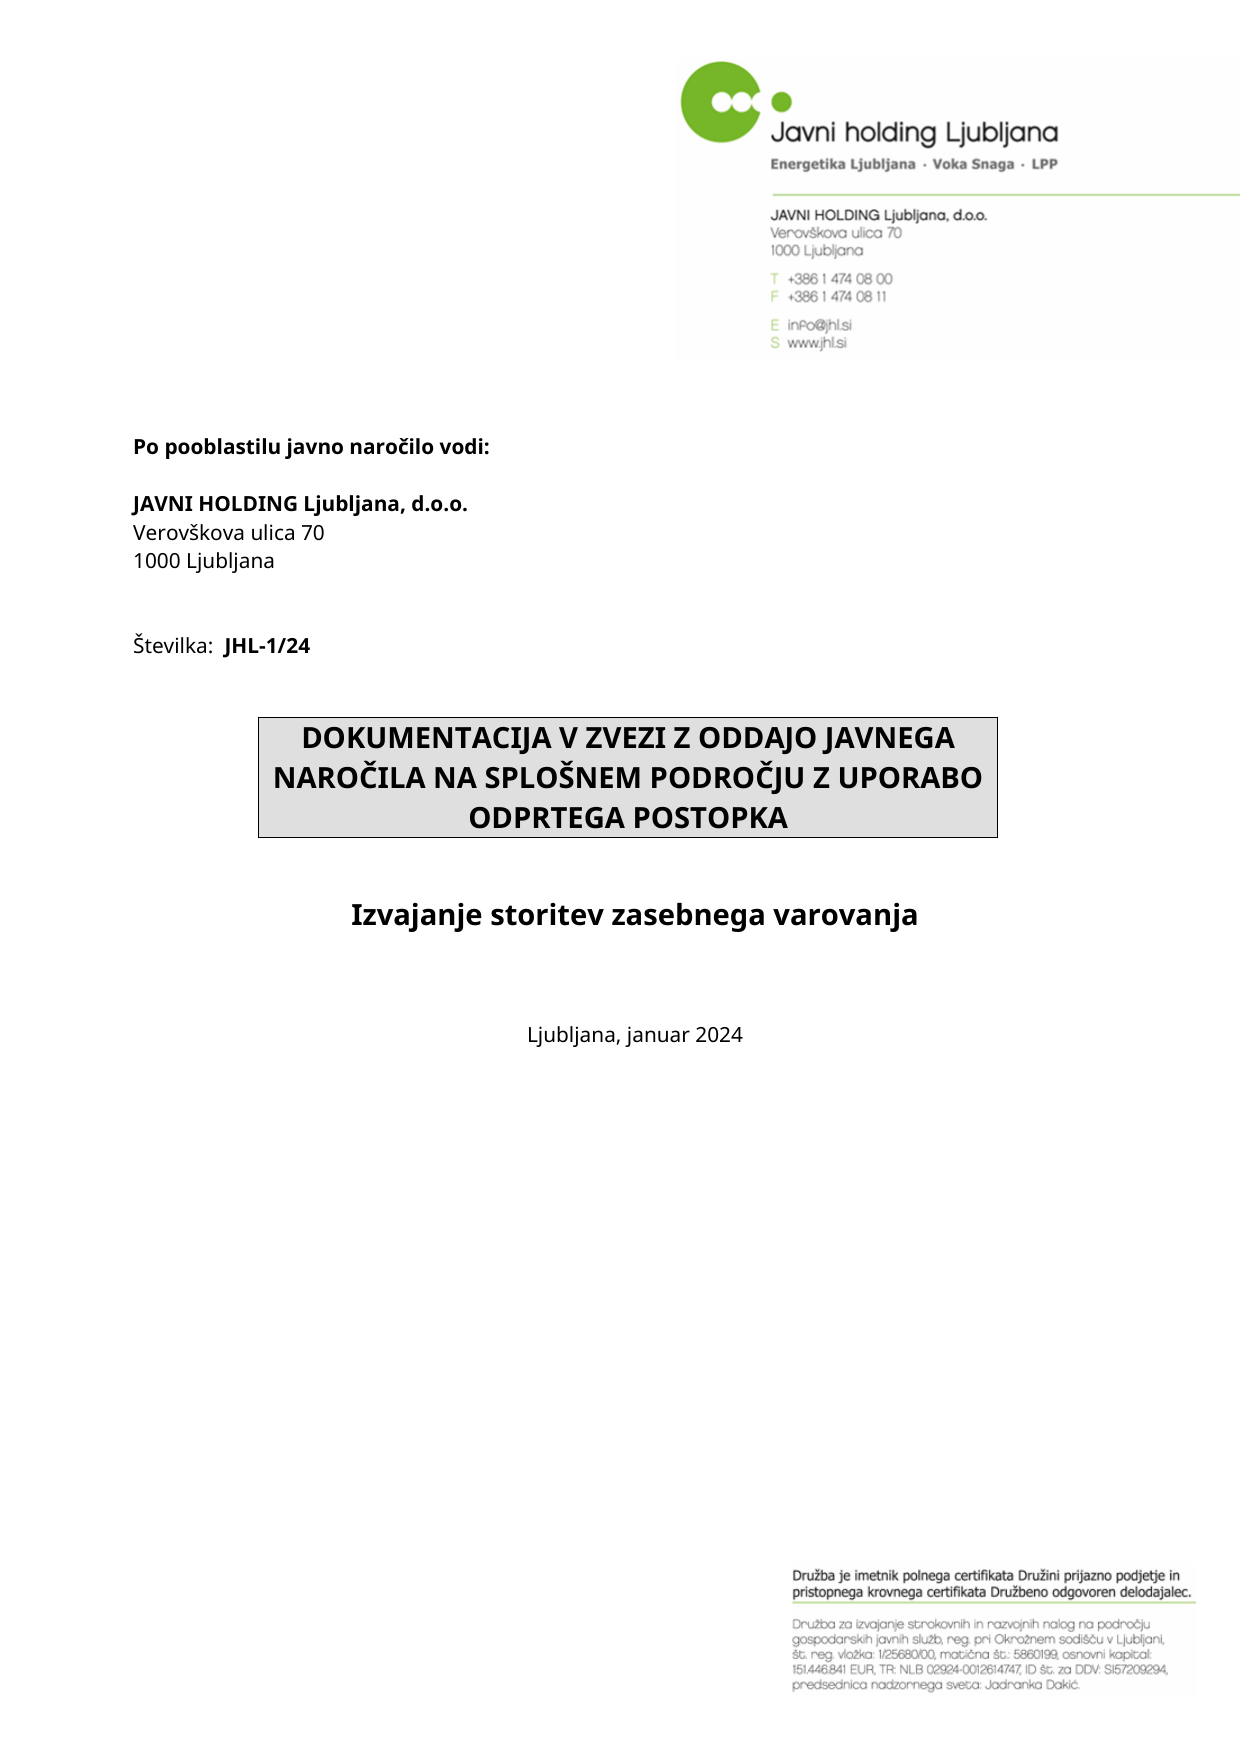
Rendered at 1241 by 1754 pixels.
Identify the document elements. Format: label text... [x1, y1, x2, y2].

text Izvajanje storitev zasebnega varovanja [133, 895, 1137, 934]
table_header DOKUMENTACIJA V ZVEZI Z ODDAJO JAVNEGA NAROČILA NA SPLOŠNEM PODROČJU Z UPORABO ODPRTEGA POSTOPKA [259, 718, 997, 837]
picture [676, 59, 1241, 359]
text JAVNI HOLDING Ljubljana, d.o.o. [133, 489, 1019, 518]
picture [789, 1563, 1197, 1695]
text Po pooblastilu javno naročilo vodi: [133, 432, 1019, 461]
text Številka: JHL-1/24 [133, 631, 1019, 660]
subtitle Ljubljana, januar 2024 [133, 1020, 1137, 1048]
text Verovškova ulica 70 [133, 518, 1019, 546]
text 1000 Ljubljana [133, 546, 1019, 574]
